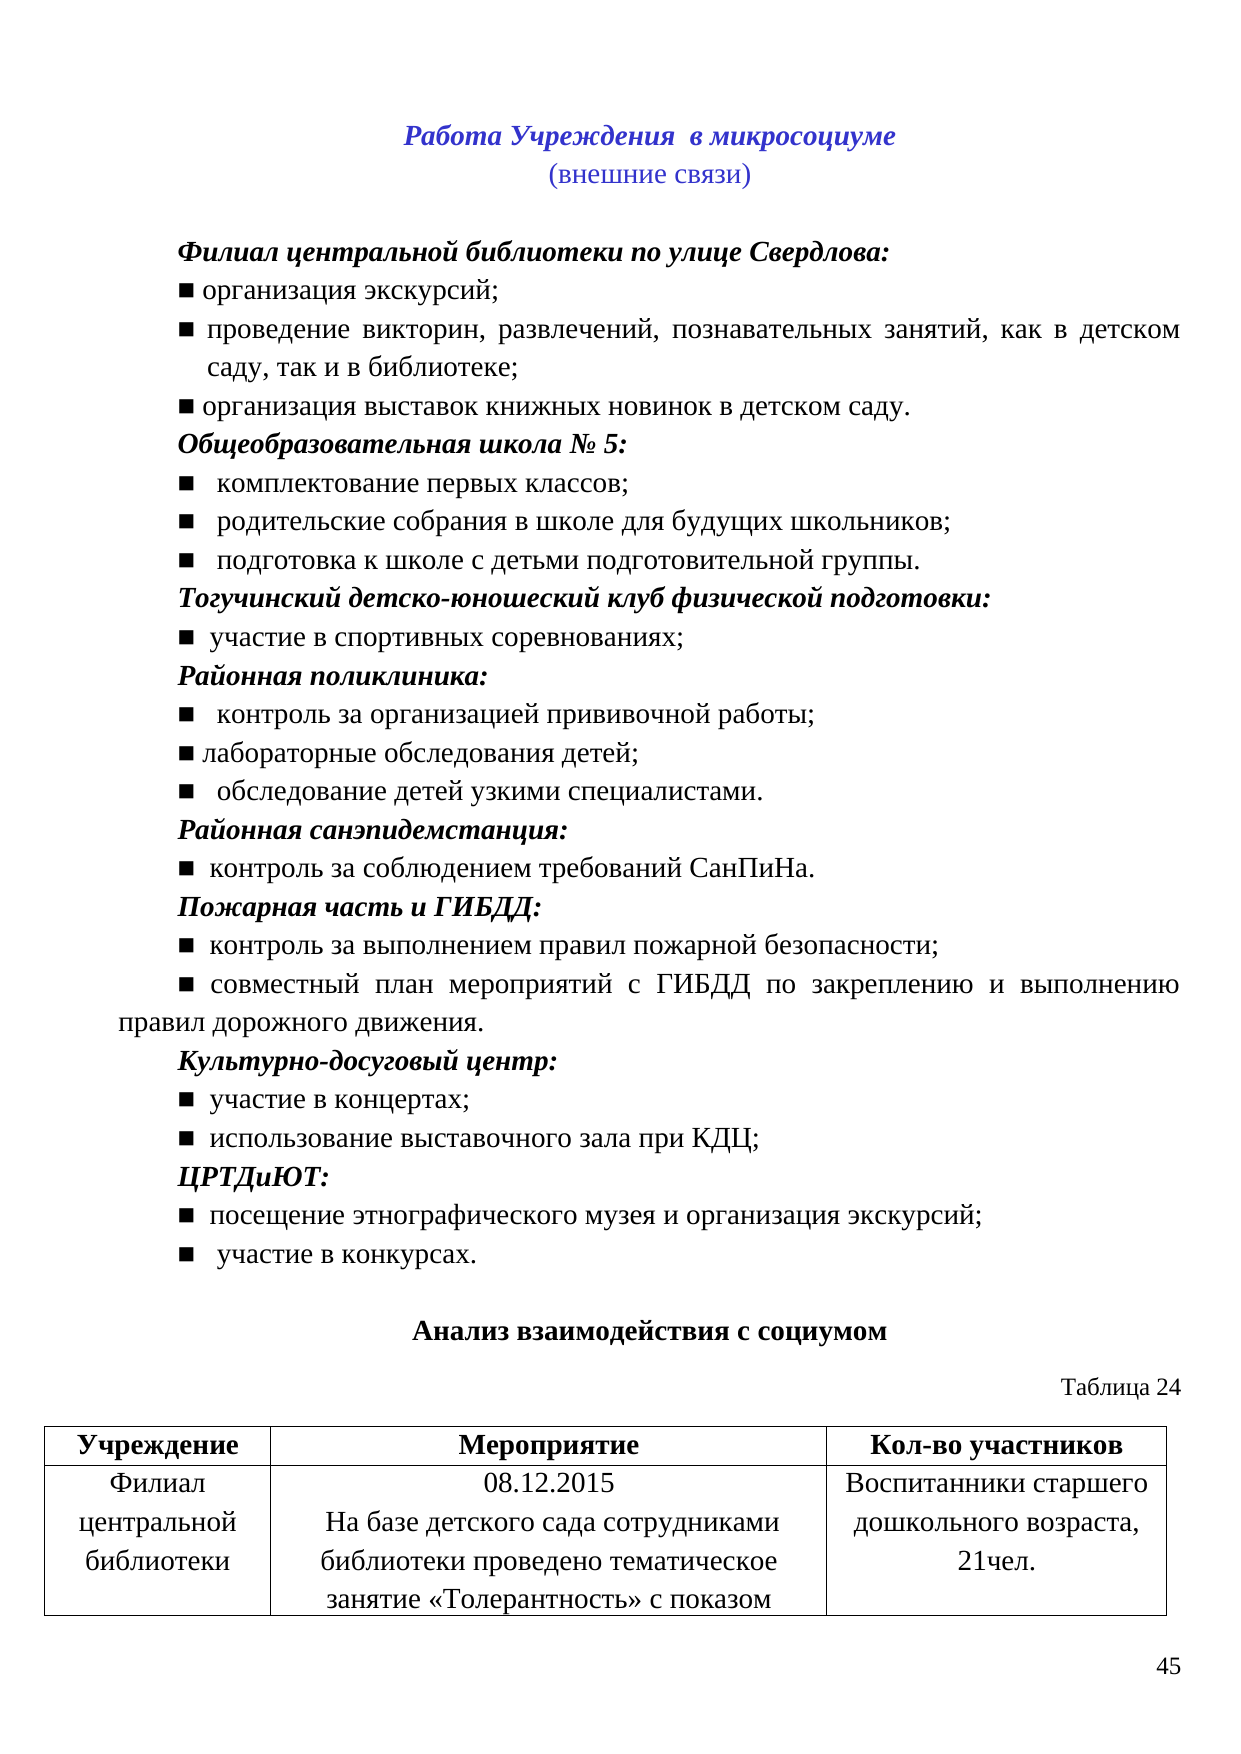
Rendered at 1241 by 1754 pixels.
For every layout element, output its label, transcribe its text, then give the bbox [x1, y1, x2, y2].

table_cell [45, 1466, 270, 1615]
text ■ участие в концертах; [118, 1082, 1181, 1115]
text ■ совместный план мероприятий с ГИБДД по закреплению и выполнению правил дорожного движения. [118, 966, 1181, 1038]
table_header Мероприятие [271, 1427, 826, 1464]
text Пожарная часть и ГИБДД: [118, 889, 1181, 922]
text Анализ взаимодействия с социумом [118, 1313, 1181, 1346]
text Работа Учреждения в микросоциуме [118, 118, 1181, 152]
text Общеобразовательная школа № 5: [118, 426, 1181, 460]
text ■ комплектование первых классов; [118, 465, 1181, 498]
text ■ организация выставок книжных новинок в детском саду. [118, 388, 1181, 421]
text Культурно-досуговый центр: [118, 1043, 1181, 1077]
text ■ посещение этнографического музея и организация экскурсий; [118, 1197, 1181, 1231]
text ■ лабораторные обследования детей; [118, 735, 1181, 768]
text (внешние связи) [118, 157, 1181, 190]
text ■ контроль за соблюдением требований СанПиНа. [118, 850, 1181, 884]
table_header Учреждение [45, 1427, 270, 1464]
text ■ организация экскурсий; [118, 272, 1181, 306]
text ■ контроль за организацией прививочной работы; [118, 696, 1181, 730]
text ■ родительские собрания в школе для будущих школьников; [118, 503, 1181, 537]
text ■ обследование детей узкими специалистами. [118, 773, 1181, 807]
text ■ участие в конкурсах. [118, 1236, 1181, 1269]
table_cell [271, 1466, 826, 1615]
text Районная санэпидемстанция: [118, 812, 1181, 845]
text ■ подготовка к школе с детьми подготовительной группы. [118, 542, 1181, 576]
text Тогучинский детско-юношеский клуб физической подготовки: [118, 581, 1181, 614]
text Таблица 24 [118, 1372, 1181, 1401]
text Районная поликлиника: [118, 658, 1181, 691]
text ■ использование выставочного зала при КДЦ; [118, 1120, 1181, 1154]
text Филиал центральной библиотеки по улице Свердлова: [118, 234, 1181, 267]
text ЦРТДиЮТ: [118, 1159, 1181, 1192]
text ■ контроль за выполнением правил пожарной безопасности; [118, 927, 1181, 961]
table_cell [827, 1466, 1166, 1615]
text ■ проведение викторин, развлечений, познавательных занятий, как в детском саду, так и в библиотеке; [177, 311, 1181, 383]
text ■ участие в спортивных соревнованиях; [118, 619, 1181, 653]
table_header Кол-во участников [827, 1427, 1166, 1464]
